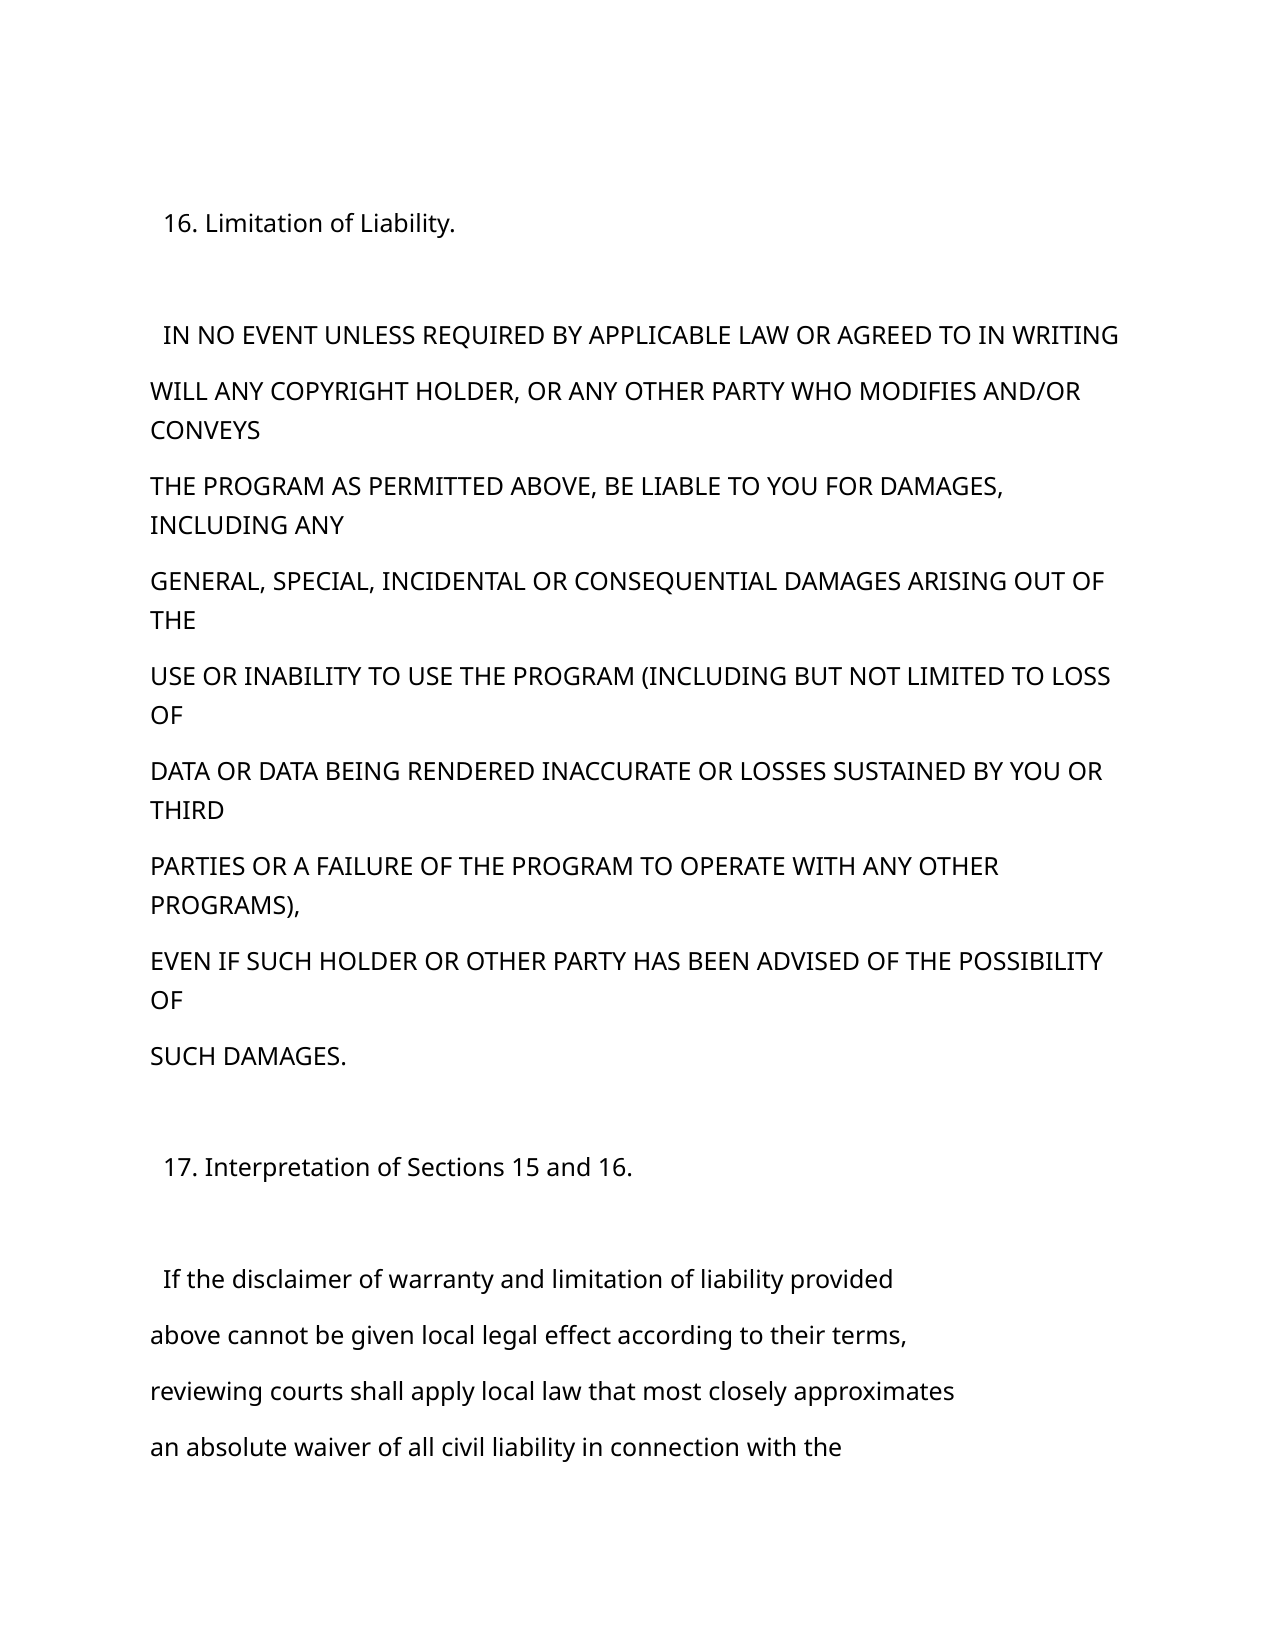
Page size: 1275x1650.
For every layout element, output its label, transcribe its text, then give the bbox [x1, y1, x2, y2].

text SUCH DAMAGES. [150, 1038, 1125, 1072]
text 17. Interpretation of Sections 15 and 16. [150, 1150, 1125, 1184]
text IN NO EVENT UNLESS REQUIRED BY APPLICABLE LAW OR AGREED TO IN WRITING [150, 317, 1125, 352]
text DATA OR DATA BEING RENDERED INACCURATE OR LOSSES SUSTAINED BY YOU OR THIRD [150, 753, 1125, 827]
text reviewing courts shall apply local law that most closely approximates [150, 1373, 1125, 1407]
text above cannot be given local legal effect according to their terms, [150, 1317, 1125, 1352]
text PARTIES OR A FAILURE OF THE PROGRAM TO OPERATE WITH ANY OTHER PROGRAMS), [150, 848, 1125, 922]
text 16. Limitation of Liability. [150, 206, 1125, 240]
text USE OR INABILITY TO USE THE PROGRAM (INCLUDING BUT NOT LIMITED TO LOSS OF [150, 658, 1125, 732]
text EVEN IF SUCH HOLDER OR OTHER PARTY HAS BEEN ADVISED OF THE POSSIBILITY OF [150, 943, 1125, 1017]
text an absolute waiver of all civil liability in connection with the [150, 1429, 1125, 1463]
text WILL ANY COPYRIGHT HOLDER, OR ANY OTHER PARTY WHO MODIFIES AND/OR CONVEYS [150, 373, 1125, 447]
text If the disclaimer of warranty and limitation of liability provided [150, 1262, 1125, 1296]
text THE PROGRAM AS PERMITTED ABOVE, BE LIABLE TO YOU FOR DAMAGES, INCLUDING ANY [150, 468, 1125, 542]
text GENERAL, SPECIAL, INCIDENTAL OR CONSEQUENTIAL DAMAGES ARISING OUT OF THE [150, 563, 1125, 637]
